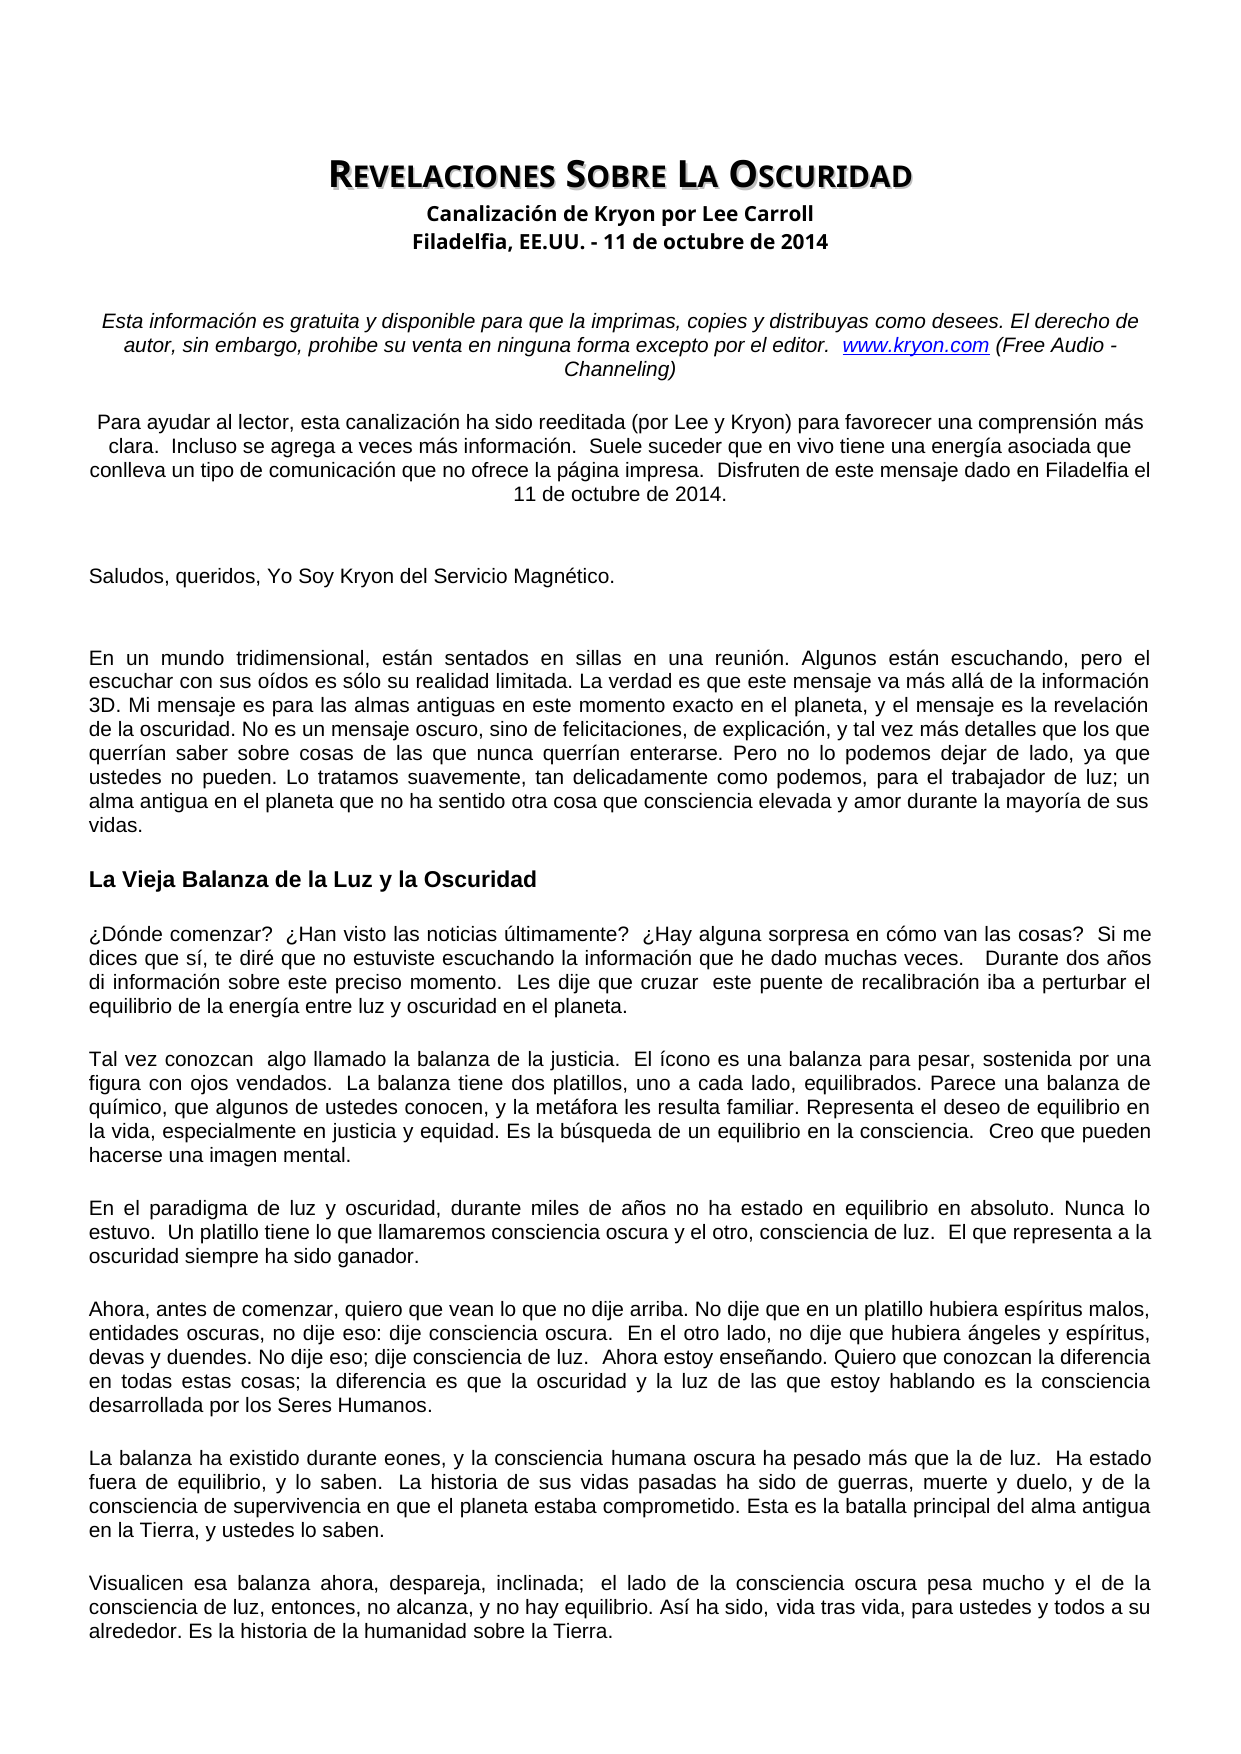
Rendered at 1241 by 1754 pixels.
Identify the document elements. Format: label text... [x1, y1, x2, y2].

text Esta información es gratuita y disponible para que la imprimas, copies y distribuyas como desees. El derecho de autor, sin embargo, prohibe su venta en ninguna forma excepto por el editor. www.kryon.com (Free Audio - Channeling) [89, 309, 1152, 381]
text Revelaciones Sobre La Oscuridad [89, 148, 1152, 199]
text ¿Dónde comenzar? ¿Han visto las noticias últimamente? ¿Hay alguna sorpresa en cómo van las cosas? Si me dices que sí, te diré que no estuviste escuchando la información que he dado muchas veces. Durante dos años di información sobre este preciso momento. Les dije que cruzar este puente de recalibración iba a perturbar el equilibrio de la energía entre luz y oscuridad en el planeta. [89, 922, 1152, 1018]
text En el paradigma de luz y oscuridad, durante miles de años no ha estado en equilibrio en absoluto. Nunca lo estuvo. Un platillo tiene lo que llamaremos consciencia oscura y el otro, consciencia de luz. El que representa a la oscuridad siempre ha sido ganador. [89, 1196, 1152, 1268]
text Tal vez conozcan algo llamado la balanza de la justicia. El ícono es una balanza para pesar, sostenida por una figura con ojos vendados. La balanza tiene dos platillos, uno a cada lado, equilibrados. Parece una balanza de químico, que algunos de ustedes conocen, y la metáfora les resulta familiar. Representa el deseo de equilibrio en la vida, especialmente en justicia y equidad. Es la búsqueda de un equilibrio en la consciencia. Creo que pueden hacerse una imagen mental. [89, 1047, 1152, 1167]
text Ahora, antes de comenzar, quiero que vean lo que no dije arriba. No dije que en un platillo hubiera espíritus malos, entidades oscuras, no dije eso: dije consciencia oscura. En el otro lado, no dije que hubiera ángeles y espíritus, devas y duendes. No dije eso; dije consciencia de luz. Ahora estoy enseñando. Quiero que conozcan la diferencia en todas estas cosas; la diferencia es que la oscuridad y la luz de las que estoy hablando es la consciencia desarrollada por los Seres Humanos. [89, 1297, 1152, 1417]
text Saludos, queridos, Yo Soy Kryon del Servicio Magnético. [89, 563, 1152, 587]
text La Vieja Balanza de la Luz y la Oscuridad [89, 866, 1152, 893]
text Para ayudar al lector, esta canalización ha sido reeditada (por Lee y Kryon) para favorecer una comprensión más clara. Incluso se agrega a veces más información. Suele suceder que en vivo tiene una energía asociada que conlleva un tipo de comunicación que no ofrece la página impresa. Disfruten de este mensaje dado en Filadelfia el 11 de octubre de 2014. [89, 410, 1152, 506]
text Visualicen esa balanza ahora, despareja, inclinada; el lado de la consciencia oscura pesa mucho y el de la consciencia de luz, entonces, no alcanza, y no hay equilibrio. Así ha sido, vida tras vida, para ustedes y todos a su alrededor. Es la historia de la humanidad sobre la Tierra. [89, 1571, 1152, 1643]
text Canalización de Kryon por Lee Carroll [89, 199, 1152, 227]
text Filadelfia, EE.UU. - 11 de octubre de 2014 [89, 227, 1152, 256]
text La balanza ha existido durante eones, y la consciencia humana oscura ha pesado más que la de luz. Ha estado fuera de equilibrio, y lo saben. La historia de sus vidas pasadas ha sido de guerras, muerte y duelo, y de la consciencia de supervivencia en que el planeta estaba comprometido. Esta es la batalla principal del alma antigua en la Tierra, y ustedes lo saben. [89, 1446, 1152, 1542]
text En un mundo tridimensional, están sentados en sillas en una reunión. Algunos están escuchando, pero el escuchar con sus oídos es sólo su realidad limitada. La verdad es que este mensaje va más allá de la información 3D. Mi mensaje es para las almas antiguas en este momento exacto en el planeta, y el mensaje es la revelación de la oscuridad. No es un mensaje oscuro, sino de felicitaciones, de explicación, y tal vez más detalles que los que querrían saber sobre cosas de las que nunca querrían enterarse. Pero no lo podemos dejar de lado, ya que ustedes no pueden. Lo tratamos suavemente, tan delicadamente como podemos, para el trabajador de luz; un alma antigua en el planeta que no ha sentido otra cosa que consciencia elevada y amor durante la mayoría de sus vidas. [89, 645, 1152, 837]
